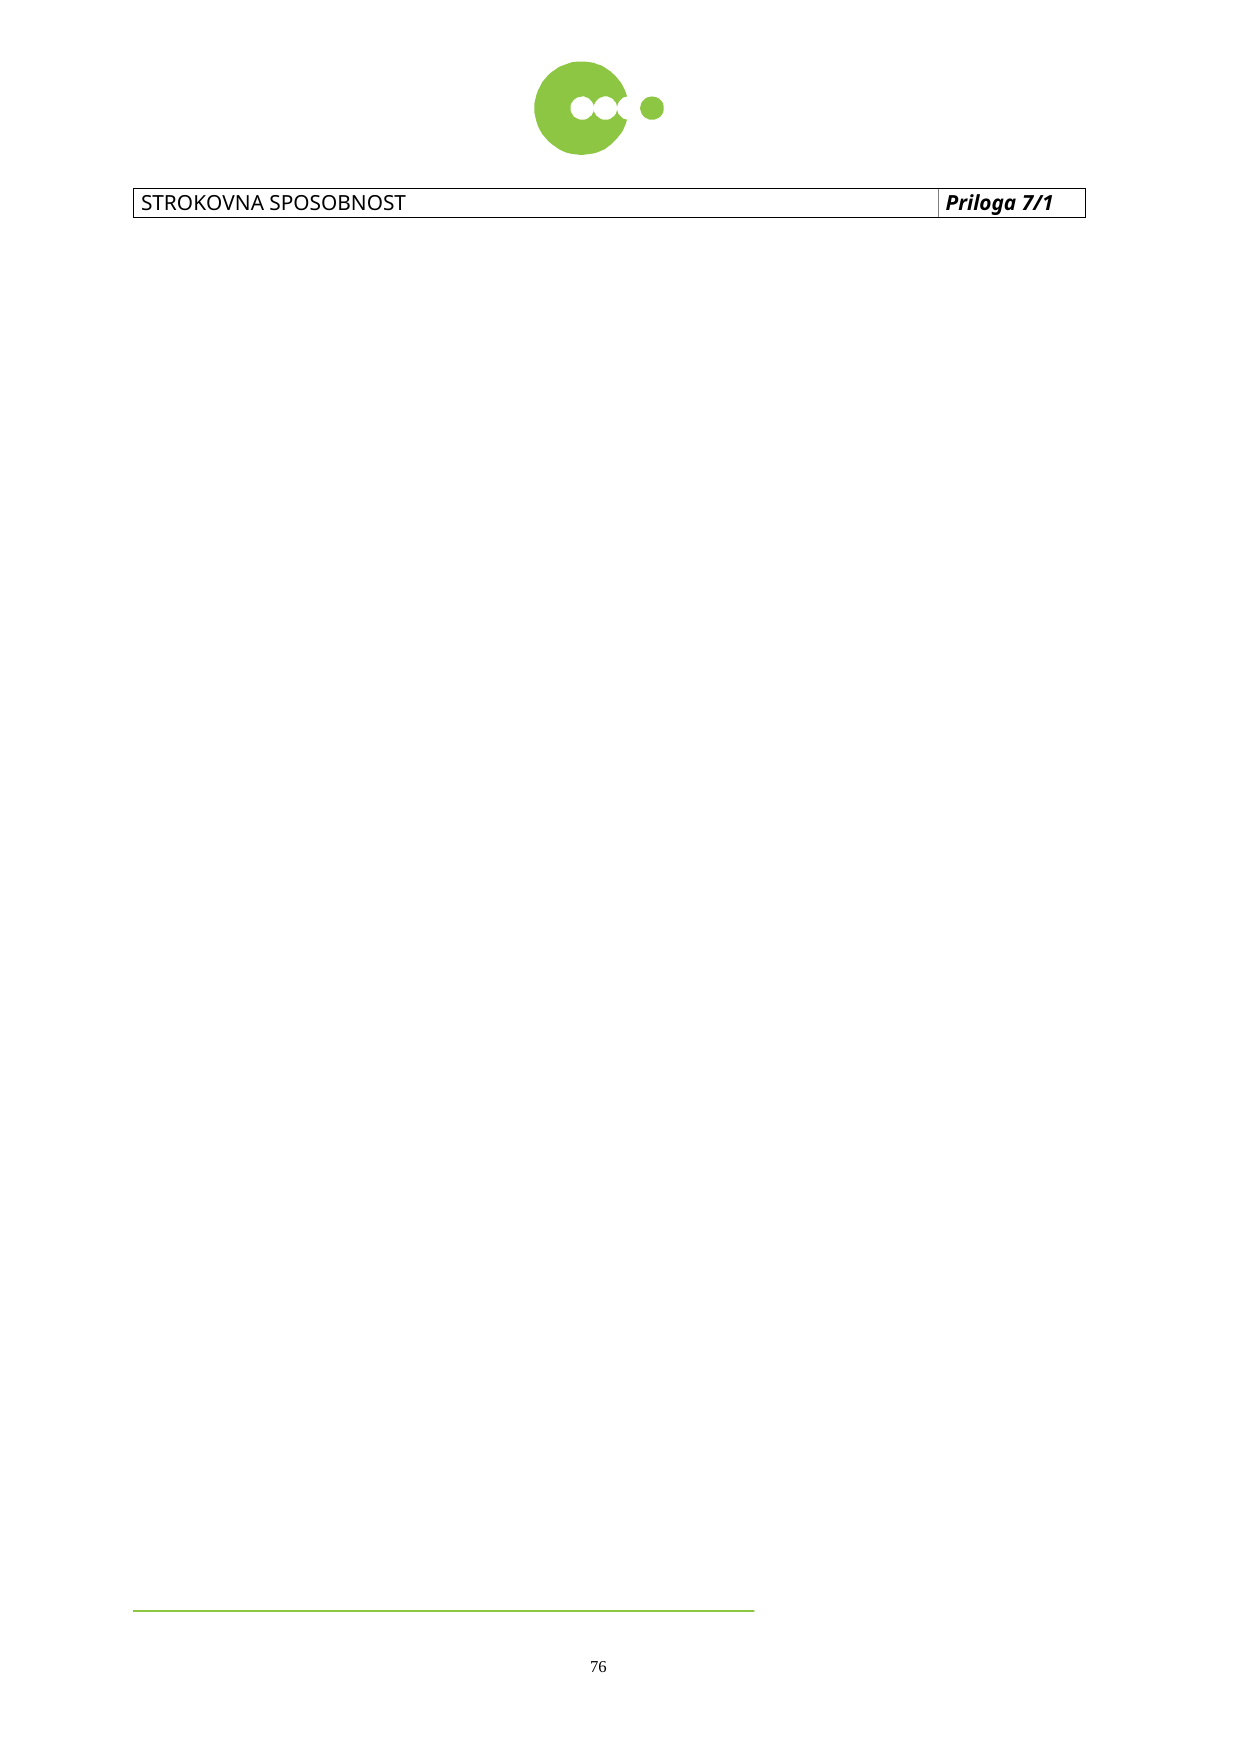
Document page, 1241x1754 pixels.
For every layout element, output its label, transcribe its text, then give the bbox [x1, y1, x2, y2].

table_header STROKOVNA SPOSOBNOST [134, 189, 938, 217]
table_header Priloga 7/1 [939, 189, 1085, 217]
